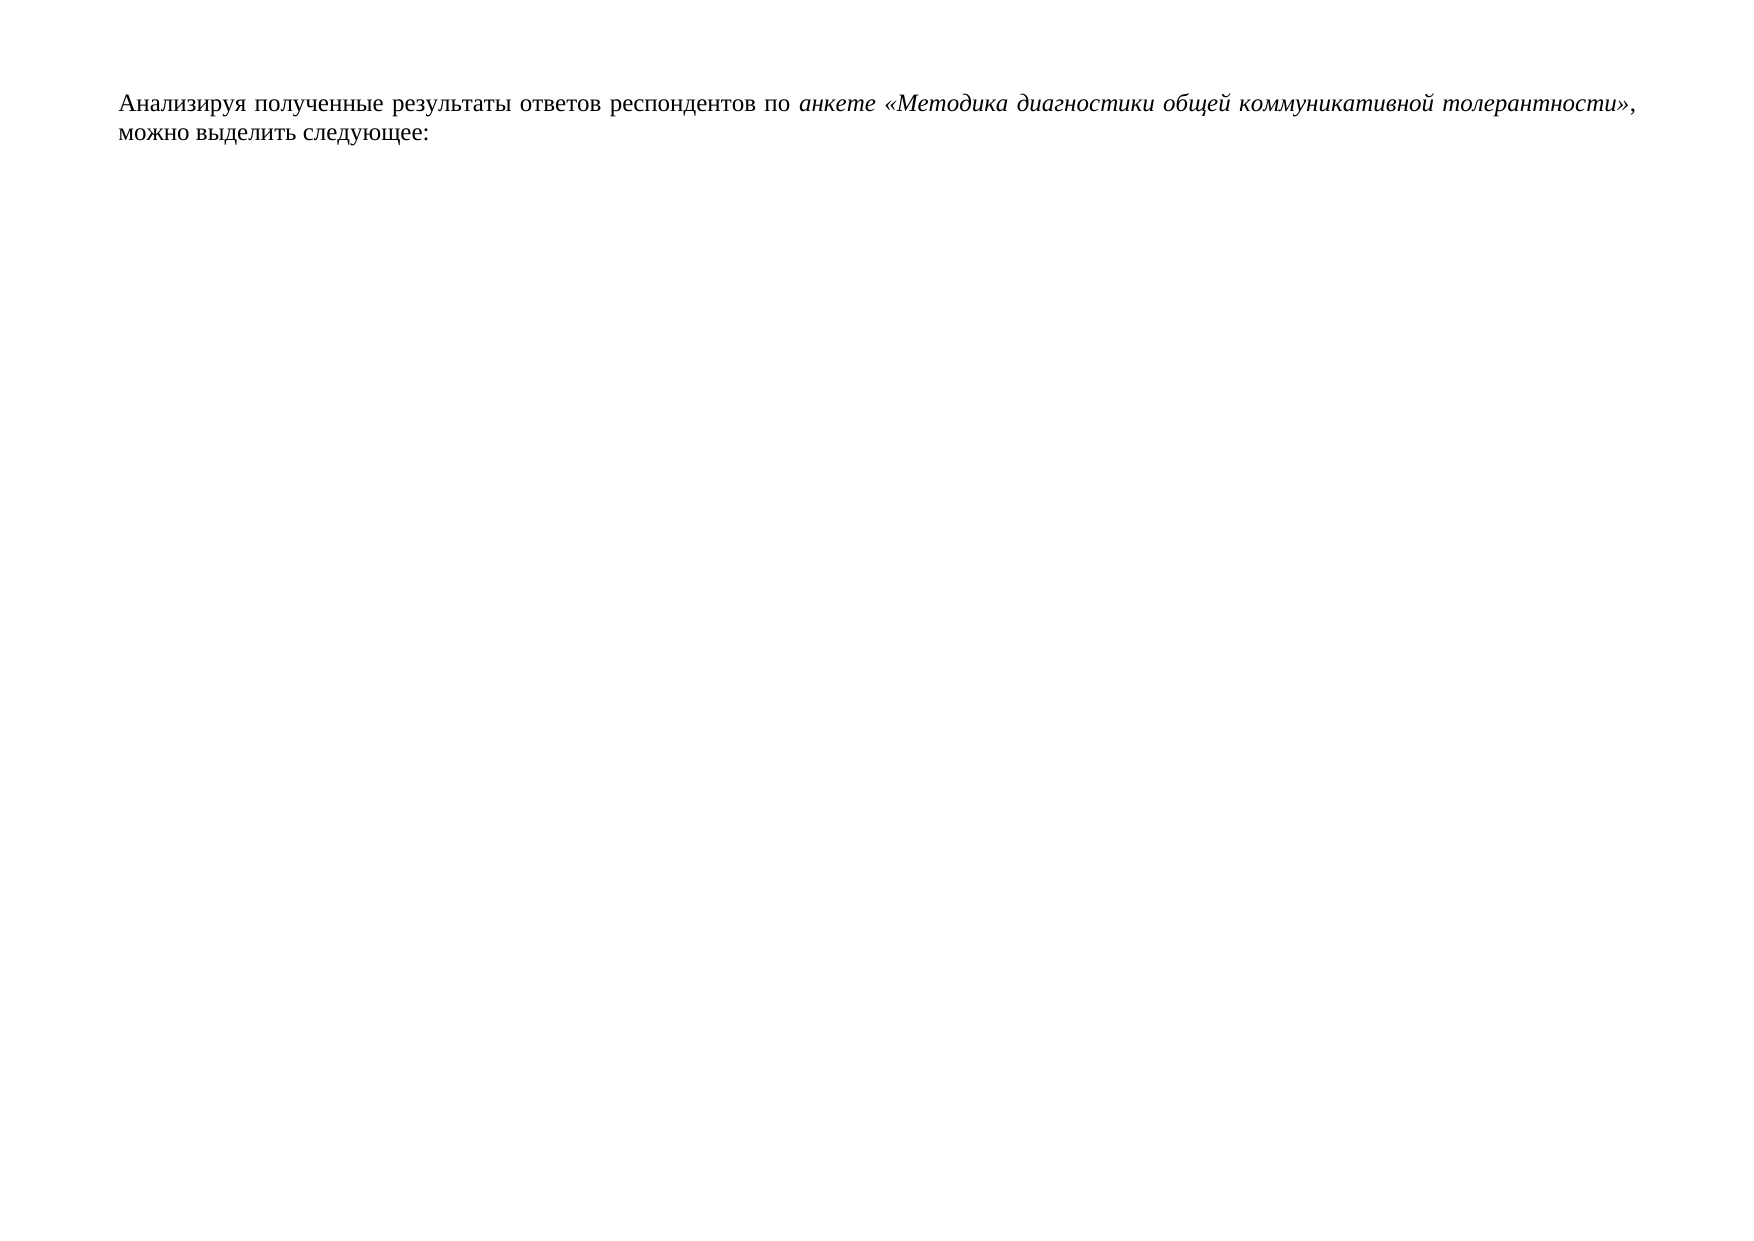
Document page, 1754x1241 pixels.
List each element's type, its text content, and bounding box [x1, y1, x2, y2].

text Анализируя полученные результаты ответов респондентов по анкете «Методика диагностики общей коммуникативной толерантности», можно выделить следующее: [118, 88, 1636, 146]
